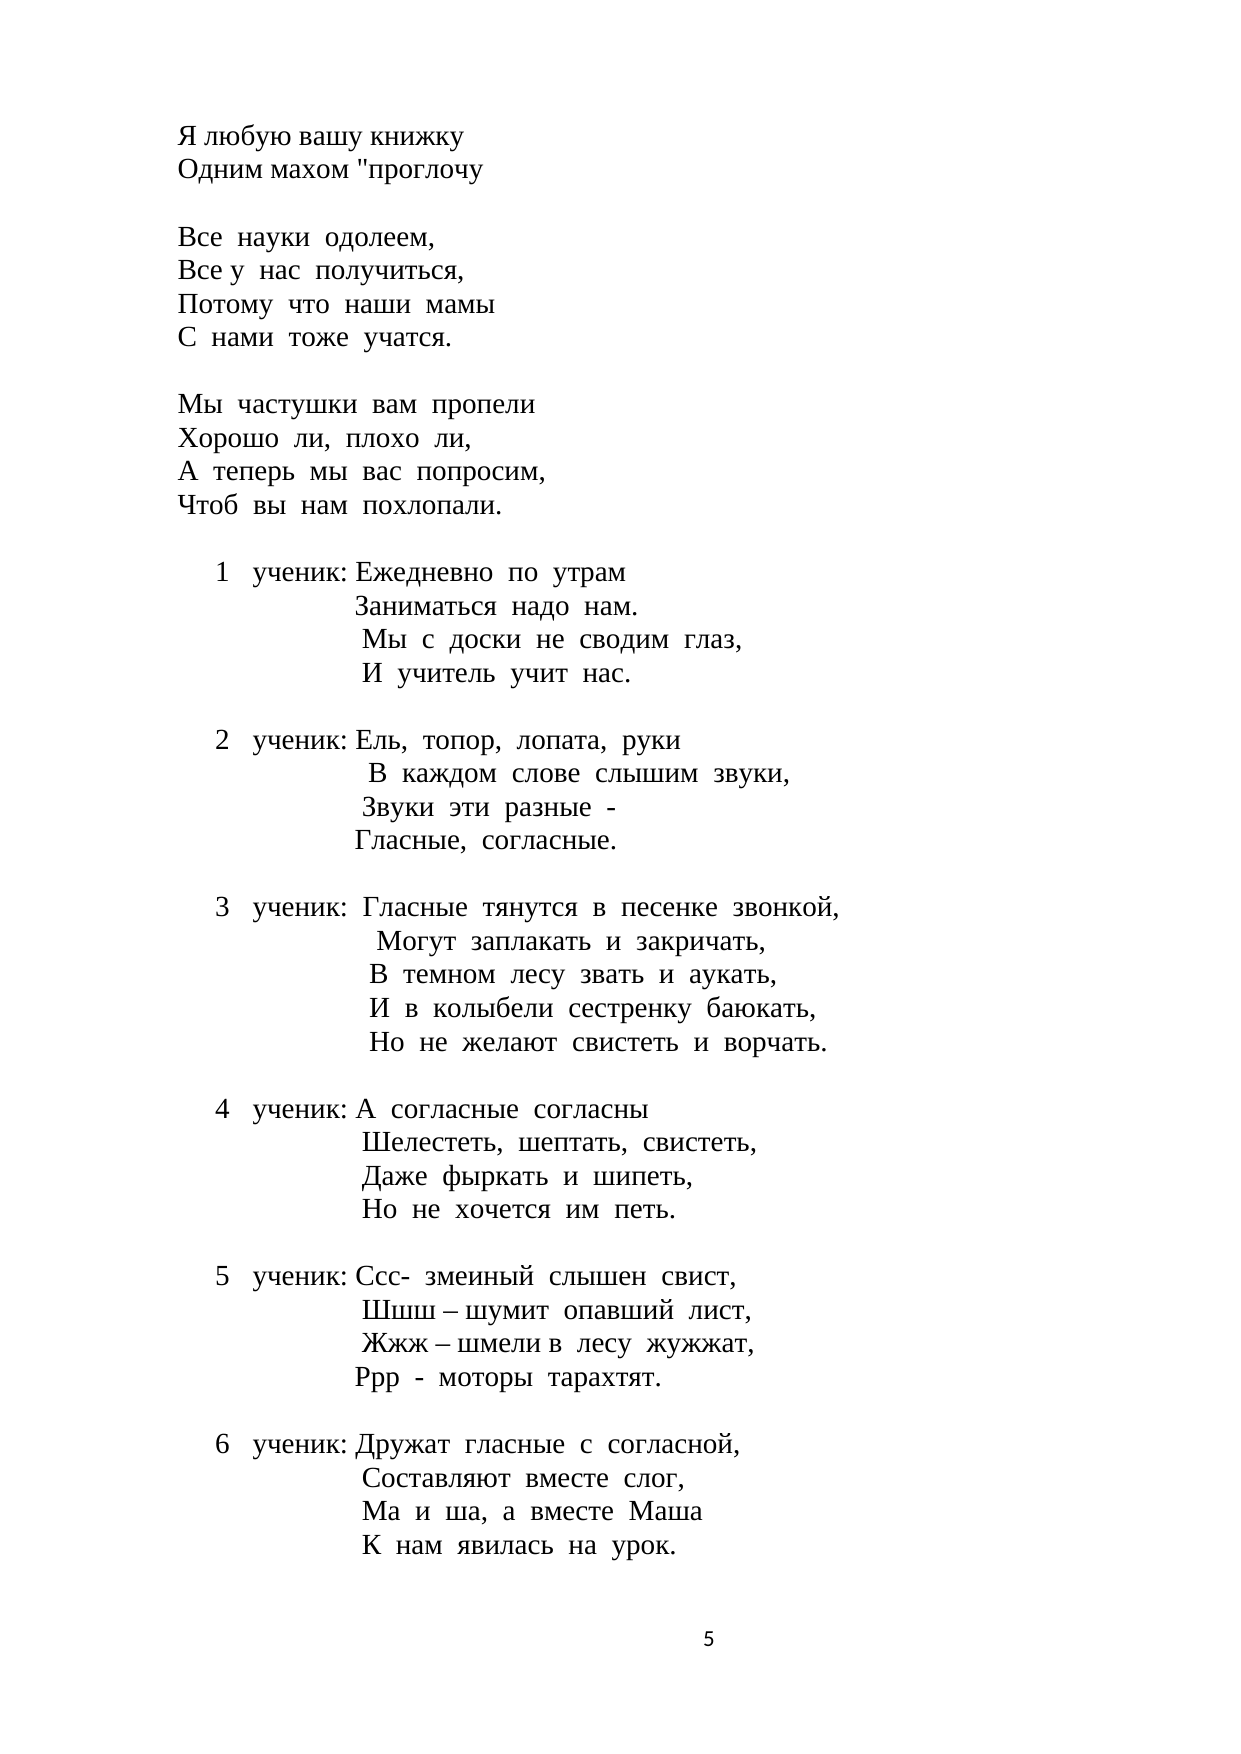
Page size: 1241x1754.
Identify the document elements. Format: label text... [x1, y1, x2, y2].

text Потому что наши мамы [177, 286, 1240, 319]
text С нами тоже учатся. [177, 319, 1240, 353]
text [177, 118, 1240, 185]
text Хорошо ли, плохо ли, [177, 420, 1240, 453]
list Жжж – шмели в лесу жужжат, [252, 1326, 1240, 1359]
list Могут заплакать и закричать, [252, 923, 1240, 957]
list И в колыбели сестренку баюкать, [252, 990, 1240, 1024]
list ученик: Ссс- змеиный слышен свист, [215, 1258, 1240, 1292]
list Составляют вместе слог, [252, 1460, 1240, 1493]
list Гласные, согласные. [252, 822, 1240, 856]
list ученик: Ель, топор, лопата, руки [215, 722, 1240, 755]
list ученик: А согласные согласны [215, 1091, 1240, 1124]
list ученик: Дружат гласные с согласной, [215, 1426, 1240, 1460]
list Но не желают свистеть и ворчать. [252, 1024, 1240, 1057]
list Заниматься надо нам. [252, 588, 1240, 621]
text А теперь мы вас попросим, [177, 453, 1240, 487]
list К нам явилась на урок. [252, 1527, 1240, 1560]
list Мы с доски не сводим глаз, [252, 621, 1240, 655]
list Ма и ша, а вместе Маша [252, 1493, 1240, 1527]
list Шшш – шумит опавший лист, [252, 1292, 1240, 1326]
text В каждом слове слышим звуки, [215, 755, 1240, 789]
list ученик: Ежедневно по утрам [215, 554, 1240, 588]
list Даже фыркать и шипеть, [252, 1158, 1240, 1191]
list Шелестеть, шептать, свистеть, [252, 1124, 1240, 1158]
text Мы частушки вам пропели [177, 386, 1240, 420]
list И учитель учит нас. [252, 655, 1240, 688]
list Но не хочется им петь. [252, 1191, 1240, 1225]
list Звуки эти разные - [252, 789, 1240, 822]
list В темном лесу звать и аукать, [252, 957, 1240, 990]
list ученик: Гласные тянутся в песенке звонкой, [215, 889, 1240, 923]
text Все у нас получиться, [177, 252, 1240, 286]
list Ррр - моторы тарахтят. [252, 1359, 1240, 1393]
text Чтоб вы нам похлопали. [177, 487, 1240, 521]
text Все науки одолеем, [177, 219, 1240, 252]
